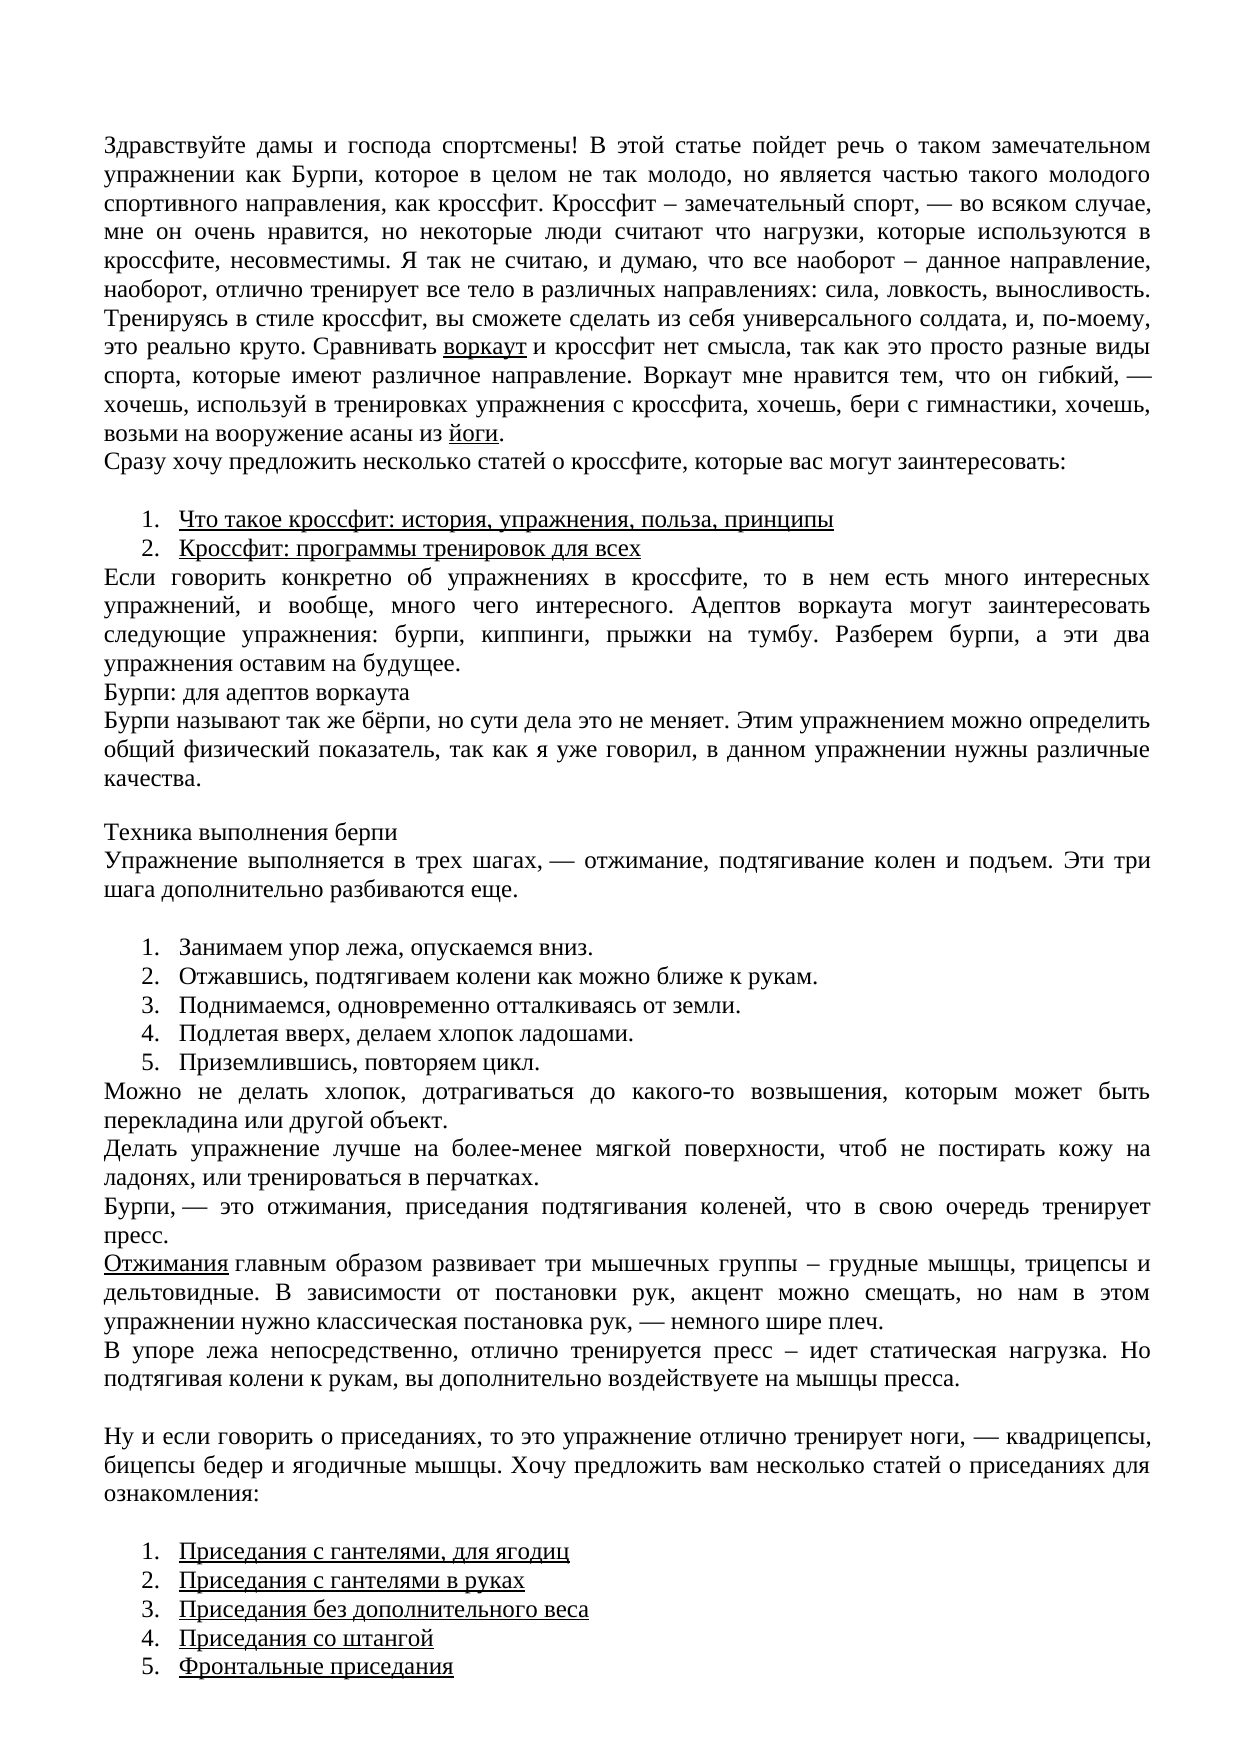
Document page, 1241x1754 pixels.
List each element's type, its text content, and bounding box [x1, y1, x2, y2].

text Бурпи, — это отжимания, приседания подтягивания коленей, что в свою очередь тренирует пресс. [103, 1191, 1152, 1248]
list Приземлившись, повторяем цикл. [141, 1047, 1152, 1076]
text Упражнение выполняется в трех шагах, — отжимание, подтягивание колен и подъем. Эти три шага дополнительно разбиваются еще. [103, 846, 1152, 903]
text Если говорить конкретно об упражнениях в кроссфите, то в нем есть много интересных упражнений, и вообще, много чего интересного. Адептов воркаута могут заинтересовать следующие упражнения: бурпи, киппинги, прыжки на тумбу. Разберем бурпи, а эти два упражнения оставим на будущее. [103, 562, 1152, 677]
list Фронтальные приседания [141, 1651, 1152, 1680]
list Поднимаемся, одновременно отталкиваясь от земли. [141, 990, 1152, 1018]
subtitle Бурпи: для адептов воркаута [103, 677, 1152, 706]
text Бурпи называют так же бёрпи, но сути дела это не меняет. Этим упражнением можно определить общий физический показатель, так как я уже говорил, в данном упражнении нужны различные качества. [103, 706, 1152, 792]
list Занимаем упор лежа, опускаемся вниз. [141, 932, 1152, 961]
text Делать упражнение лучше на более-менее мягкой поверхности, чтоб не постирать кожу на ладонях, или тренироваться в перчатках. [103, 1133, 1152, 1191]
text В упоре лежа непосредственно, отлично тренируется пресс – идет статическая нагрузка. Но подтягивая колени к рукам, вы дополнительно воздействуете на мышцы пресса. [103, 1335, 1152, 1392]
list Подлетая вверх, делаем хлопок ладошами. [141, 1018, 1152, 1047]
text Отжимания главным образом развивает три мышечных группы – грудные мышцы, трицепсы и дельтовидные. В зависимости от постановки рук, акцент можно смещать, но нам в этом упражнении нужно классическая постановка рук, — немного шире плеч. [103, 1248, 1152, 1335]
list Приседания без дополнительного веса [141, 1594, 1152, 1623]
list Что такое кроссфит: история, упражнения, польза, принципы [141, 504, 1152, 533]
list Приседания со штангой [141, 1623, 1152, 1651]
text Сразу хочу предложить несколько статей о кроссфите, которые вас могут заинтересовать: [103, 446, 1152, 475]
text Здравствуйте дамы и господа спортсмены! В этой статье пойдет речь о таком замечательном упражнении как Бурпи, которое в целом не так молодо, но является частью такого молодого спортивного направления, как кроссфит. Кроссфит – замечательный спорт, — во всяком случае, мне он очень нравится, но некоторые люди считают что нагрузки, которые используются в кроссфите, несовместимы. Я так не считаю, и думаю, что все наоборот – данное направление, наоборот, отлично тренирует все тело в различных направлениях: сила, ловкость, выносливость. Тренируясь в стиле кроссфит, вы сможете сделать из себя универсального солдата, и, по-моему, это реально круто. Сравнивать воркаут и кроссфит нет смысла, так как это просто разные виды спорта, которые имеют различное направление. Воркаут мне нравится тем, что он гибкий, — хочешь, используй в тренировках упражнения с кроссфита, хочешь, бери с гимнастики, хочешь, возьми на вооружение асаны из йоги. [103, 130, 1152, 446]
subtitle Техника выполнения берпи [103, 817, 1152, 846]
text Можно не делать хлопок, дотрагиваться до какого-то возвышения, которым может быть перекладина или другой объект. [103, 1076, 1152, 1133]
list Отжавшись, подтягиваем колени как можно ближе к рукам. [141, 961, 1152, 990]
list Приседания с гантелями, для ягодиц [141, 1536, 1152, 1565]
list Кроссфит: программы тренировок для всех [141, 533, 1152, 562]
text Ну и если говорить о приседаниях, то это упражнение отлично тренирует ноги, — квадрицепсы, бицепсы бедер и ягодичные мышцы. Хочу предложить вам несколько статей о приседаниях для ознакомления: [103, 1421, 1152, 1507]
list Приседания с гантелями в руках [141, 1565, 1152, 1594]
